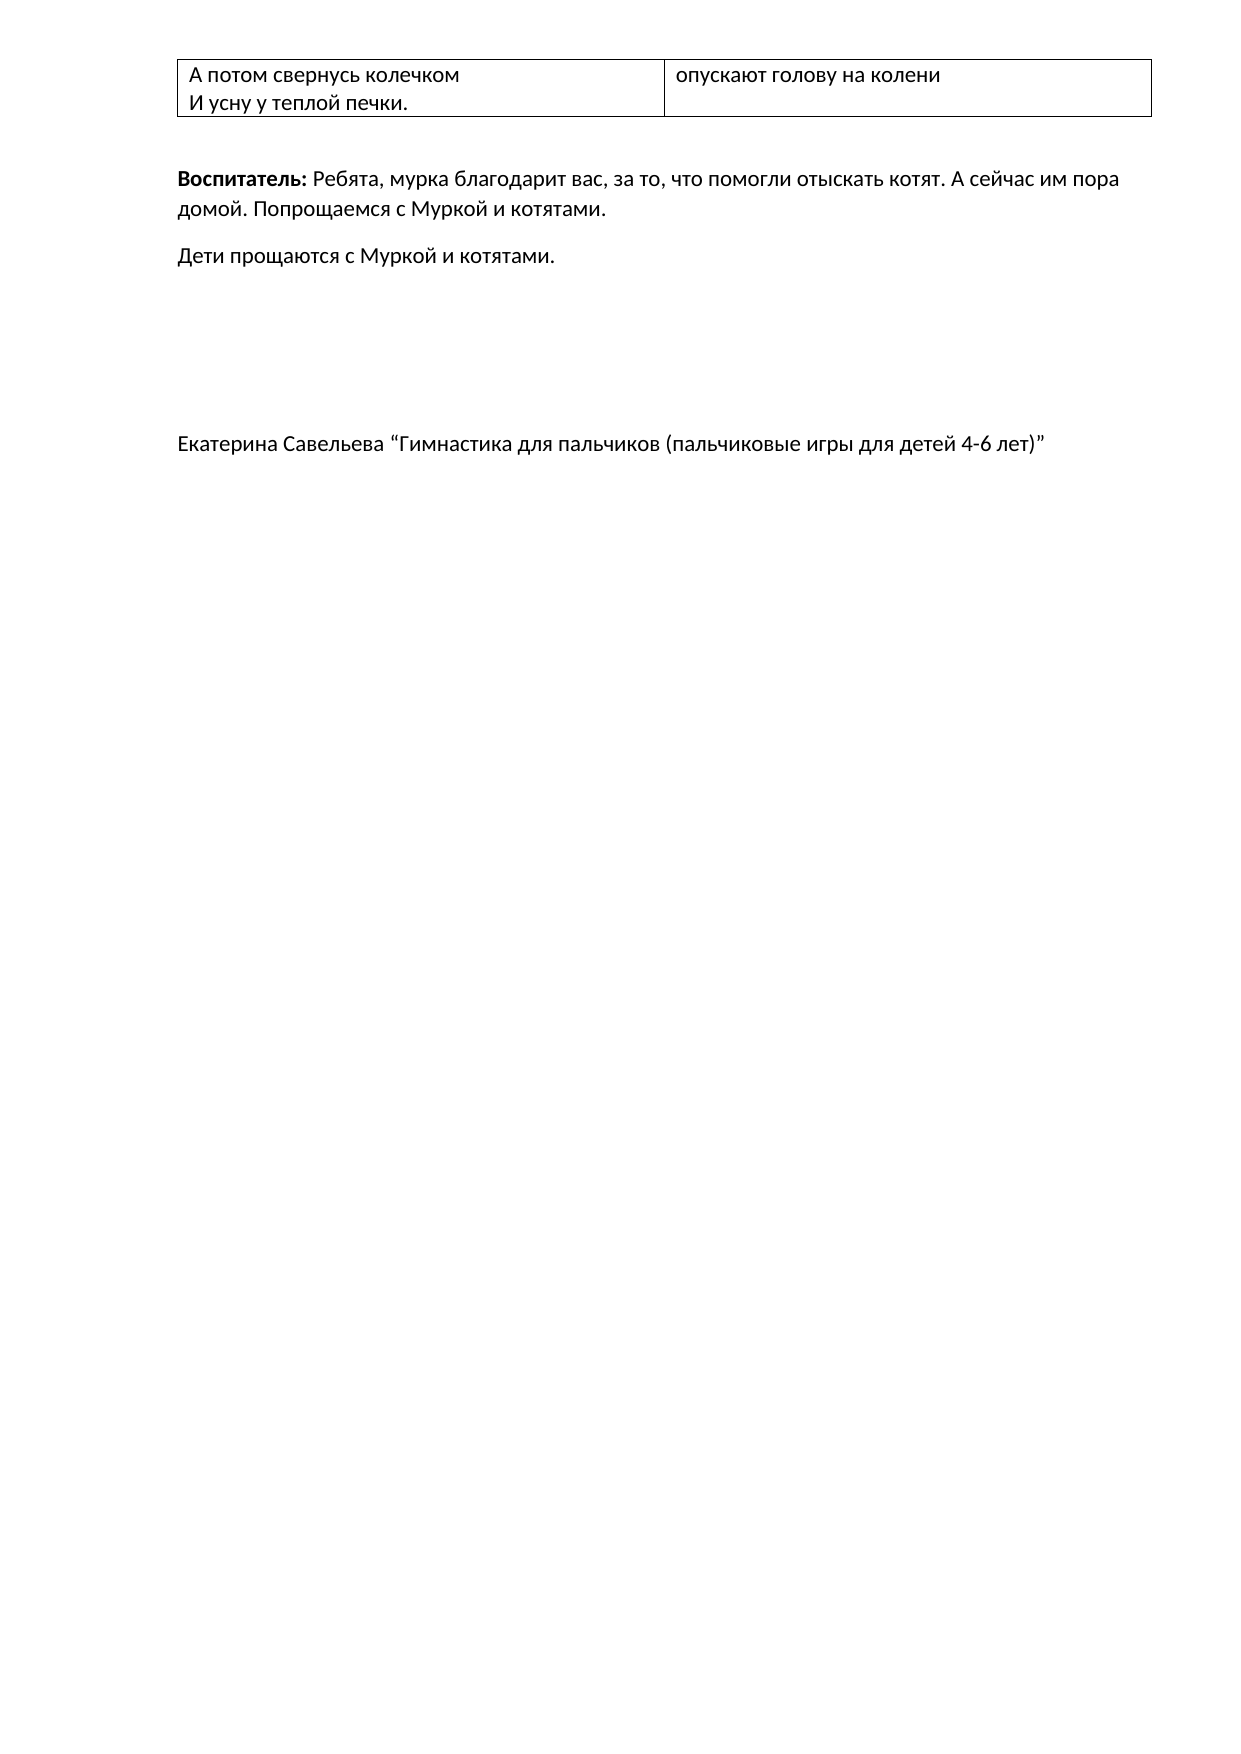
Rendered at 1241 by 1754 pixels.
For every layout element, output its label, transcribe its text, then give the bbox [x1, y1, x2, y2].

text Дети прощаются с Муркой и котятами. [177, 241, 1152, 269]
text Екатерина Савельева “Гимнастика для пальчиков (пальчиковые игры для детей 4-6 лет)” [177, 429, 1152, 457]
text Воспитатель: Ребята, мурка благодарит вас, за то, что помогли отыскать котят. А сейчас им пора домой. Попрощаемся с Муркой и котятами. [177, 164, 1152, 222]
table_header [665, 60, 1151, 116]
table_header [178, 60, 664, 116]
